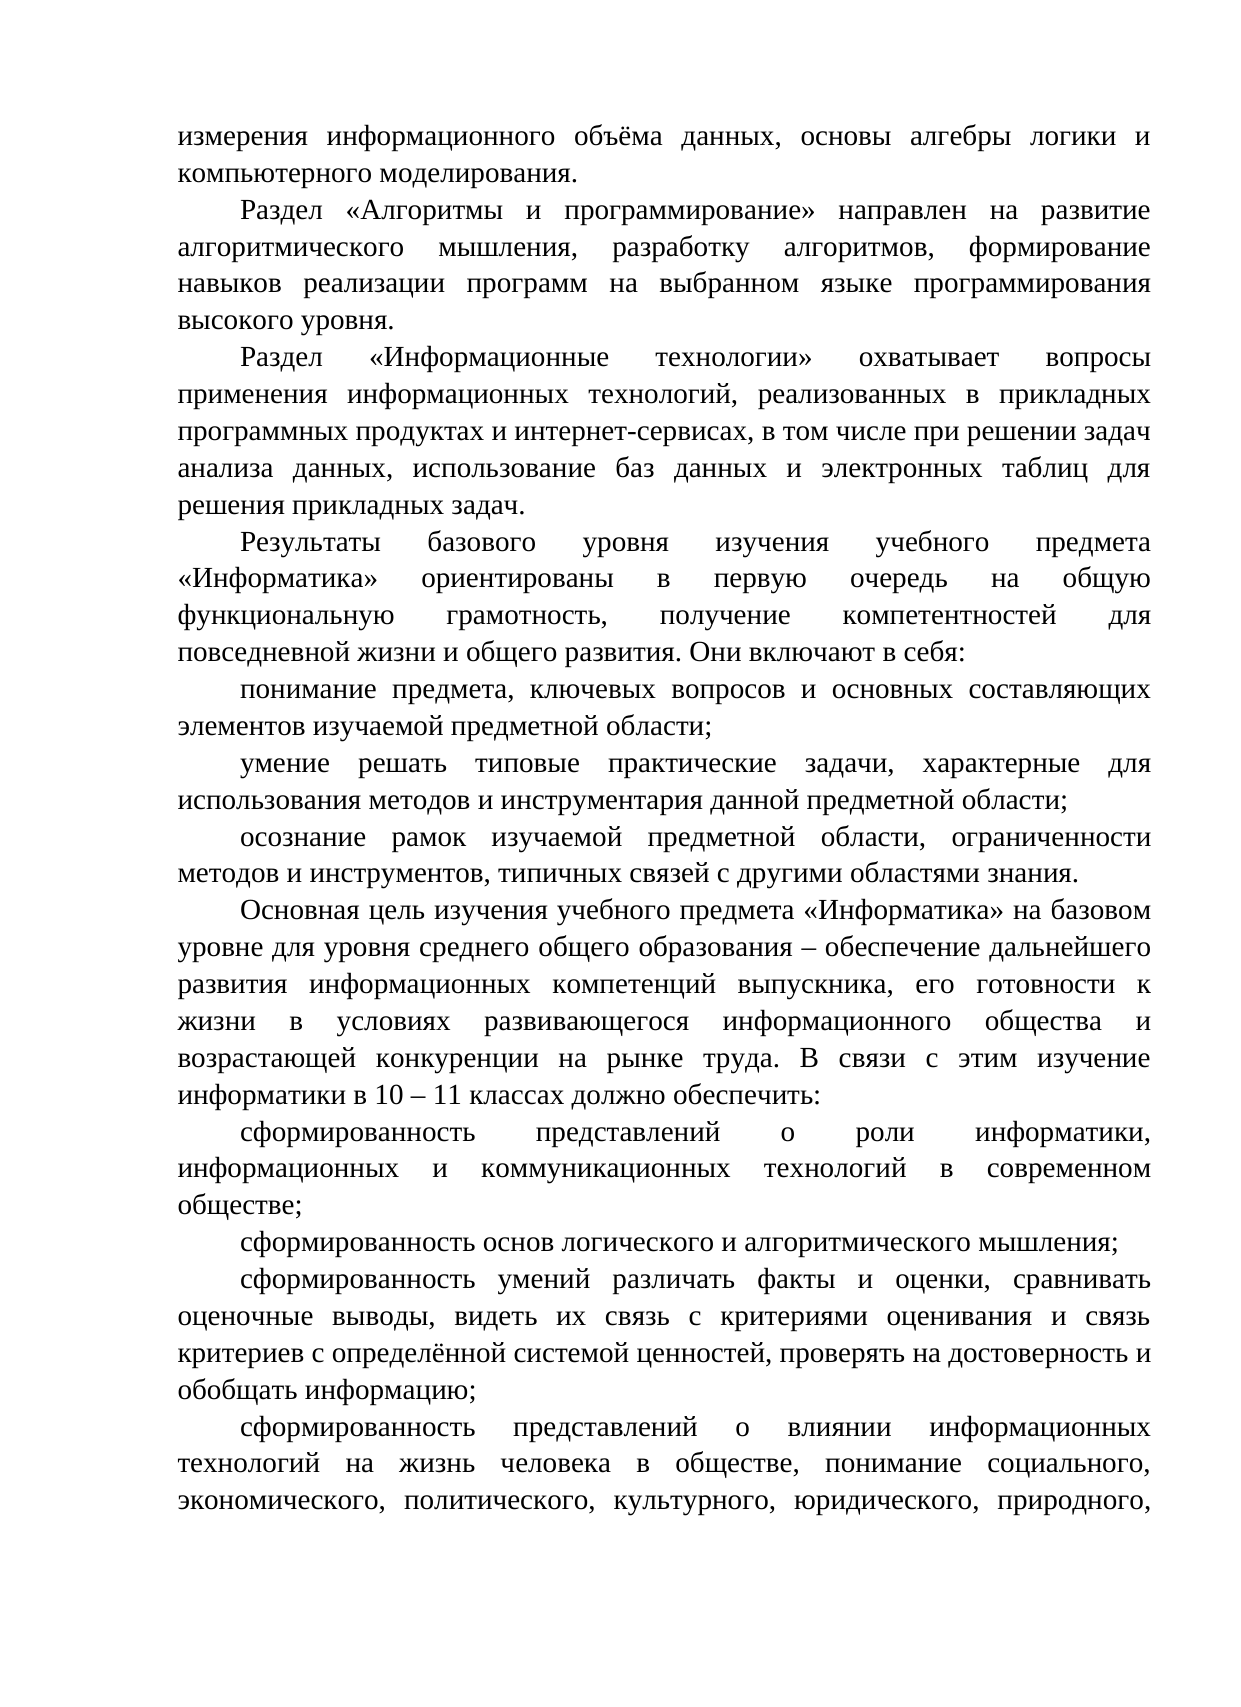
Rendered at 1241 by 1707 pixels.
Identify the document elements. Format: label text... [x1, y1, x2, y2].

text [177, 1409, 1152, 1516]
text Раздел «Алгоритмы и программирование» направлен на развитие алгоритмического мышления, разработку алгоритмов, формирование навыков реализации программ на выбранном языке программирования высокого уровня. [177, 192, 1152, 336]
text сформированность представлений о роли информатики, информационных и коммуникационных технологий в современном обществе; [177, 1114, 1152, 1221]
text Раздел «Информационные технологии» охватывает вопросы применения информационных технологий, реализованных в прикладных программных продуктах и интернет-сервисах, в том числе при решении задач анализа данных, использование баз данных и электронных таблиц для решения прикладных задач. [177, 339, 1152, 520]
text сформированность основ логического и алгоритмического мышления; [177, 1224, 1152, 1258]
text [177, 118, 1152, 188]
text осознание рамок изучаемой предметной области, ограниченности методов и инструментов, типичных связей с другими областями знания. [177, 819, 1152, 889]
text сформированность умений различать факты и оценки, сравнивать оценочные выводы, видеть их связь с критериями оценивания и связь критериев с определённой системой ценностей, проверять на достоверность и обобщать информацию; [177, 1261, 1152, 1405]
text Основная цель изучения учебного предмета «Информатика» на базовом уровне для уровня среднего общего образования – обеспечение дальнейшего развития информационных компетенций выпускника, его готовности к жизни в условиях развивающегося информационного общества и возрастающей конкуренции на рынке труда. В связи с этим изучение информатики в 10 – 11 классах должно обеспечить: [177, 892, 1152, 1110]
text понимание предмета, ключевых вопросов и основных составляющих элементов изучаемой предметной области; [177, 671, 1152, 742]
text умение решать типовые практические задачи, характерные для использования методов и инструментария данной предметной области; [177, 745, 1152, 815]
text Результаты базового уровня изучения учебного предмета «Информатика» ориентированы в первую очередь на общую функциональную грамотность, получение компетентностей для повседневной жизни и общего развития. Они включают в себя: [177, 524, 1152, 668]
